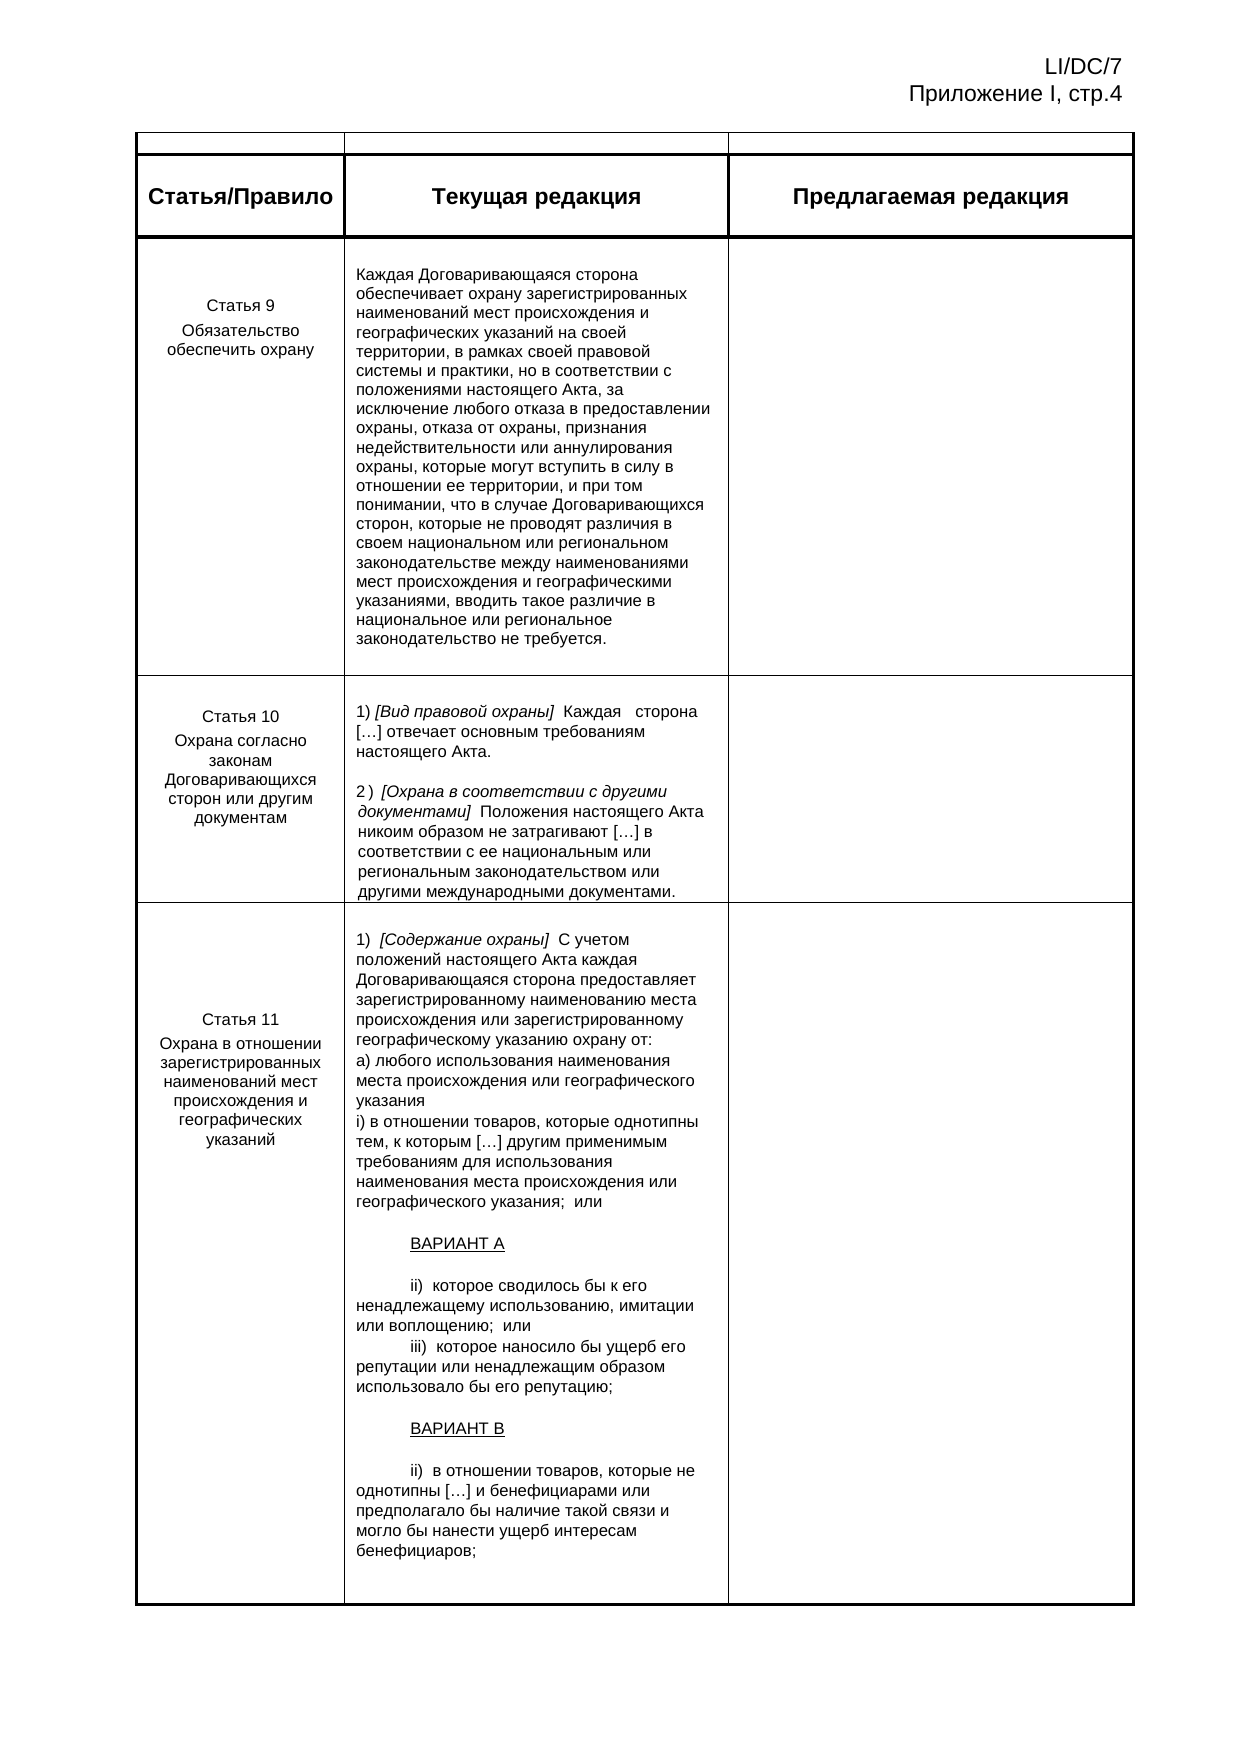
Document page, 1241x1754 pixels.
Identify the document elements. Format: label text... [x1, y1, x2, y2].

table_cell Каждая Договаривающаяся сторона обеспечивает охрану зарегистрированных наименований мест происхождения и географических указаний на своей территории, в рамках своей правовой системы и практики, но в соответствии с положениями настоящего Акта, за исключение любого отказа в предоставлении охраны, отказа от охраны, признания недействительности или аннулирования охраны, которые могут вступить в силу в отношении ее территории, и при том понимании, что в случае Договаривающихся сторон, которые не проводят различия в своем национальном или региональном законодательстве между наименованиями мест происхождения и географическими указаниями, вводить такое различие в национальное или региональное законодательство не требуется. [345, 239, 728, 674]
table_cell Статья/Правило [138, 156, 343, 235]
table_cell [138, 903, 344, 1603]
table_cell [138, 133, 344, 153]
table_cell [729, 903, 1132, 1603]
table_cell Текущая редакция [346, 156, 727, 235]
table_cell [729, 676, 1132, 902]
table_cell [729, 239, 1132, 674]
table_cell 1) [Содержание охраны] С учетом положений настоящего Акта каждая Договаривающаяся сторона предоставляет зарегистрированному наименованию места происхождения или зарегистрированному географическому указанию охрану от: a) любого использования наименования места происхождения или географического указания i) в отношении товаров, которые однотипны тем, к которым […] другим применимым требованиям для использования наименования места происхождения или географического указания; или ВАРИАНТ A ii) которое сводилось бы к его ненадлежащему использованию, имитации или воплощению; или iii) которое наносило бы ущерб его репутации или ненадлежащим образом использовало бы его репутацию; ВАРИАНТ B ii) в отношении товаров, которые не однотипны […] и бенефициарами или предполагало бы наличие такой связи и могло бы нанести ущерб интересам бенефициаров; [345, 903, 728, 1603]
table_cell [729, 133, 1132, 153]
table_cell Статья 10 Охрана согласно законам Договаривающихся сторон или другим документам [138, 676, 344, 902]
table_cell 1) [Вид правовой охраны] Каждая сторона […] отвечает основным требованиям настоящего Акта. 2) [Охрана в соответствии с другими документами] Положения настоящего Акта никоим образом не затрагивают […] в соответствии с ее национальным или региональным законодательством или другими международными документами. [345, 676, 728, 902]
table_cell Предлагаемая редакция [730, 156, 1132, 235]
table_cell Статья 9 Обязательство обеспечить охрану [138, 239, 344, 674]
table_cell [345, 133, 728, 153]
